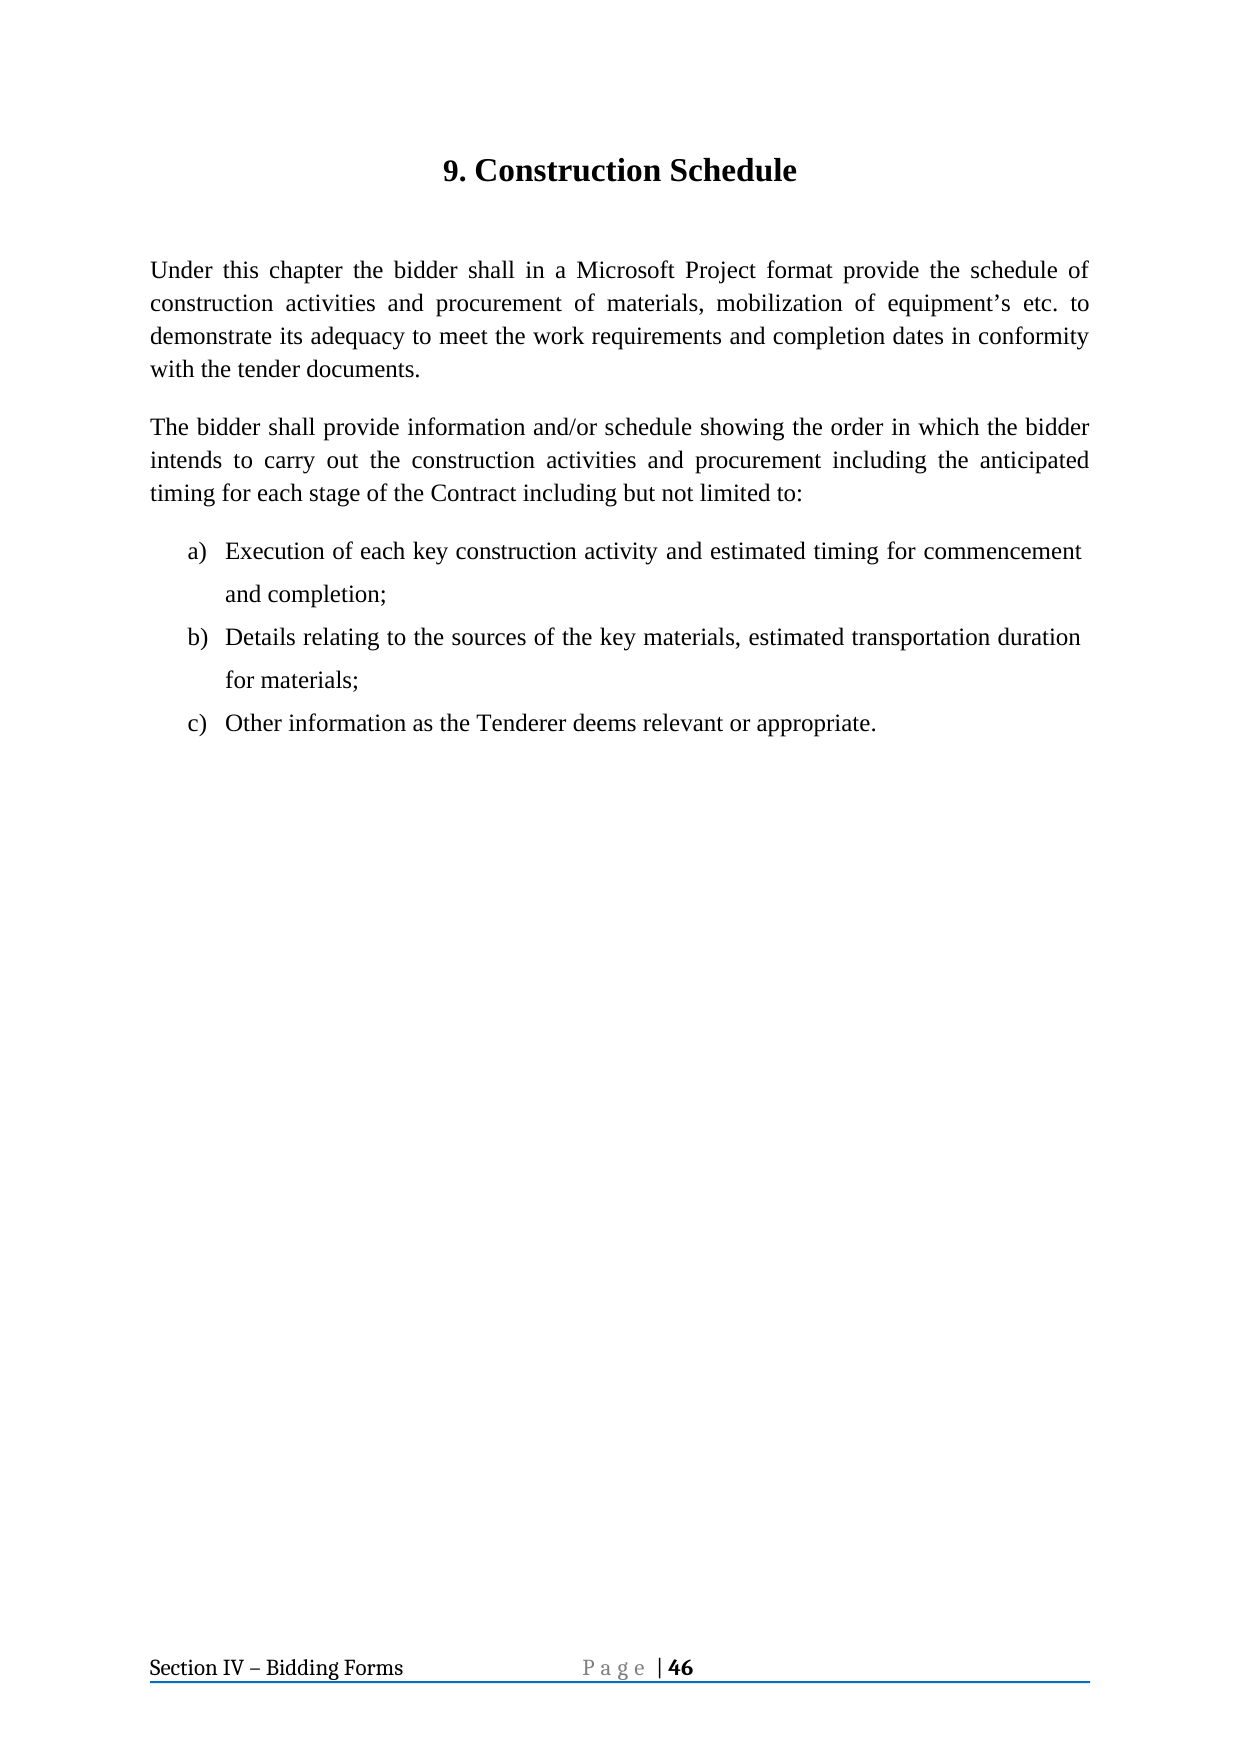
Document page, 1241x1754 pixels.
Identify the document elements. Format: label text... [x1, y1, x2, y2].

list Execution of each key construction activity and estimated timing for commencement and completion; [187, 536, 1090, 608]
list Details relating to the sources of the key materials, estimated transportation duration for materials; [187, 622, 1090, 694]
text Under this chapter the bidder shall in a Microsoft Project format provide the schedule of construction activities and procurement of materials, mobilization of equipment’s etc. to demonstrate its adequacy to meet the work requirements and completion dates in conformity with the tender documents. [150, 255, 1090, 383]
subtitle Construction Schedule [150, 150, 1090, 188]
text The bidder shall provide information and/or schedule showing the order in which the bidder intends to carry out the construction activities and procurement including the anticipated timing for each stage of the Contract including but not limited to: [150, 412, 1090, 507]
list Other information as the Tenderer deems relevant or appropriate. [187, 708, 1090, 737]
